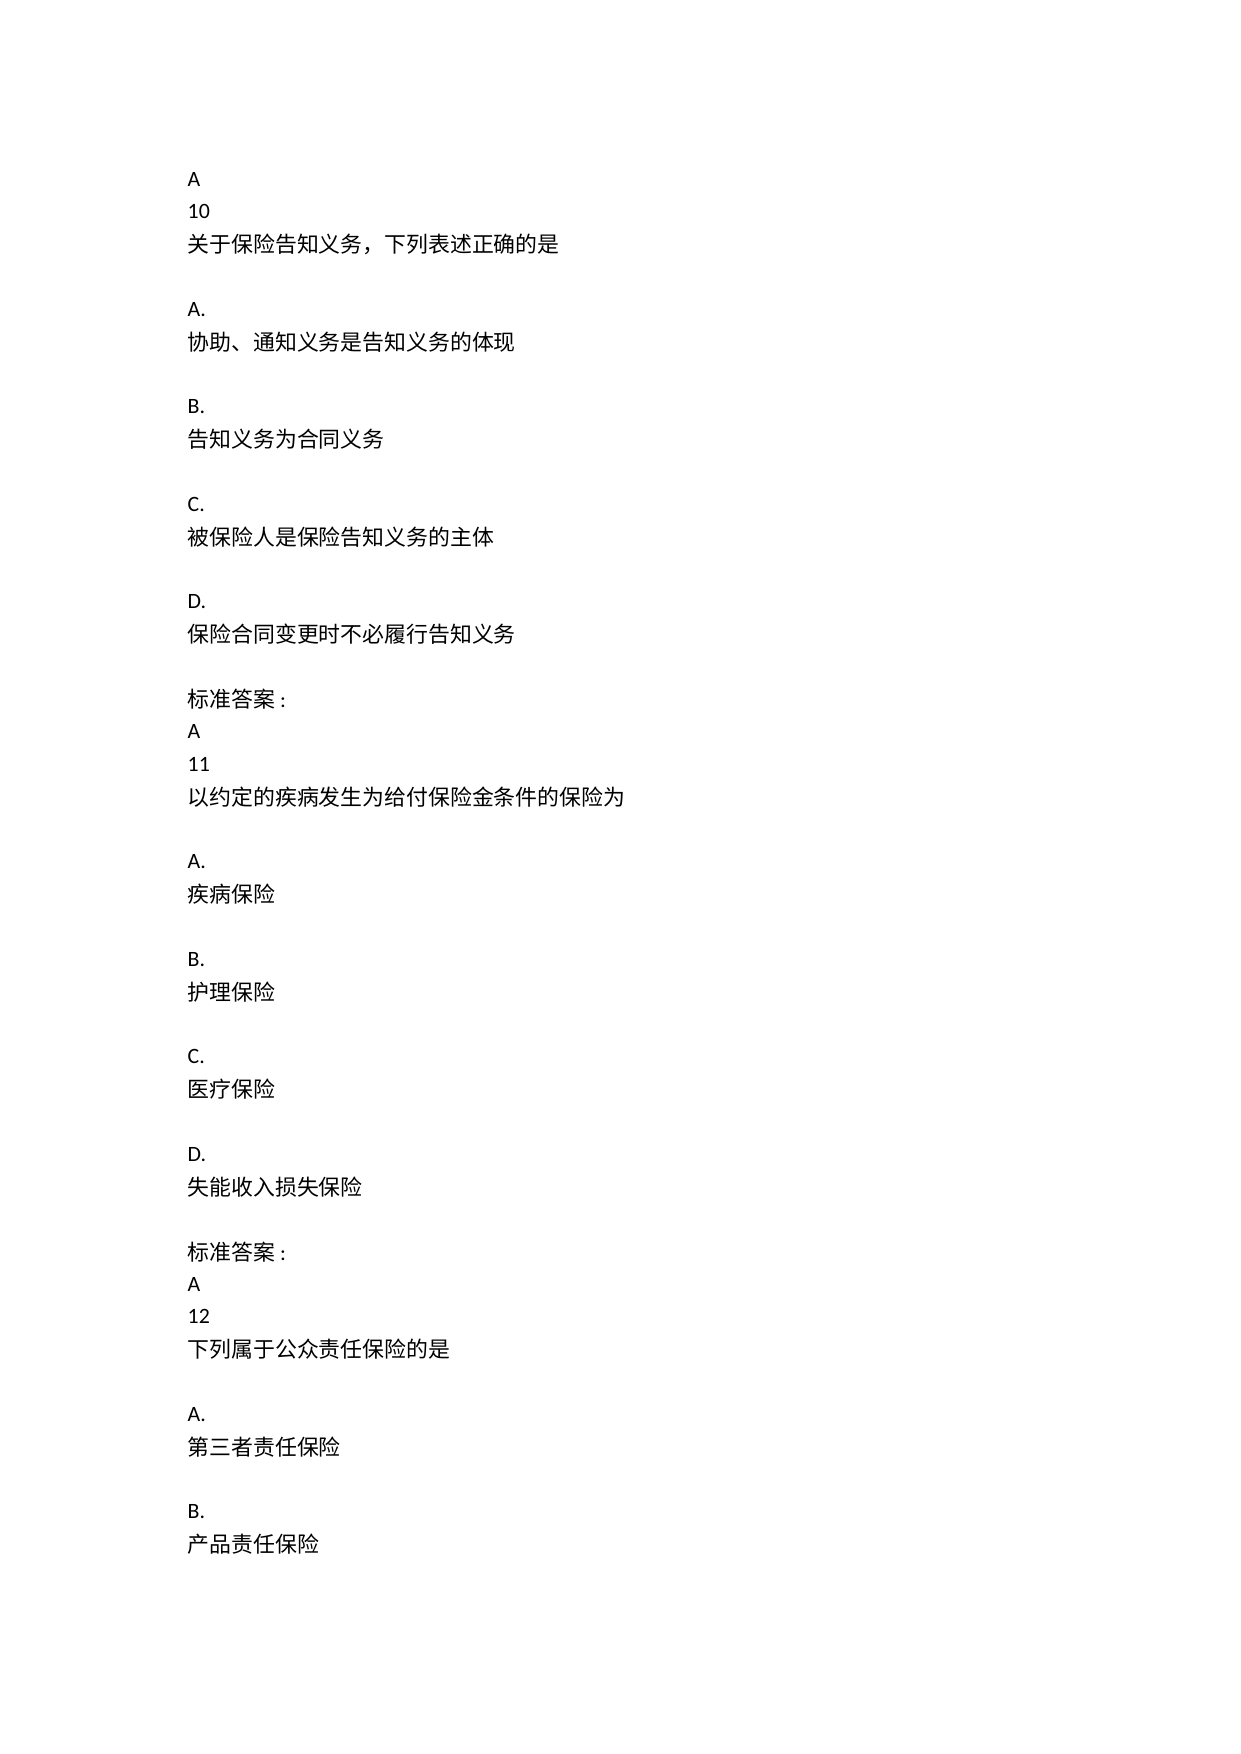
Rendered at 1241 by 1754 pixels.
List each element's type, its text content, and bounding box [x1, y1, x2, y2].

text 产品责任保险 [187, 1527, 1053, 1559]
text C. [187, 487, 1053, 519]
text A [187, 1267, 1053, 1299]
text 协助、通知义务是告知义务的体现 [187, 324, 1053, 357]
text 失能收入损失保险 [187, 1169, 1053, 1202]
text A. [187, 1397, 1053, 1429]
text B. [187, 942, 1053, 974]
text 关于保险告知义务，下列表述正确的是 [187, 227, 1053, 259]
text 标准答案 : [187, 682, 1053, 714]
text D. [187, 584, 1053, 617]
text 保险合同变更时不必履行告知义务 [187, 617, 1053, 649]
text B. [187, 389, 1053, 422]
text 告知义务为合同义务 [187, 422, 1053, 454]
text B. [187, 1494, 1053, 1527]
text 被保险人是保险告知义务的主体 [187, 519, 1053, 552]
text A [187, 714, 1053, 747]
text A [187, 162, 1053, 194]
text 12 [187, 1299, 1053, 1332]
text 疾病保险 [187, 877, 1053, 909]
text 标准答案 : [187, 1234, 1053, 1267]
text A. [187, 844, 1053, 877]
text 11 [187, 747, 1053, 779]
text 10 [187, 194, 1053, 227]
text 第三者责任保险 [187, 1429, 1053, 1462]
text D. [187, 1137, 1053, 1169]
text 医疗保险 [187, 1072, 1053, 1104]
text C. [187, 1039, 1053, 1072]
text 以约定的疾病发生为给付保险金条件的保险为 [187, 779, 1053, 812]
text 护理保险 [187, 974, 1053, 1007]
text A. [187, 292, 1053, 324]
text 下列属于公众责任保险的是 [187, 1332, 1053, 1364]
